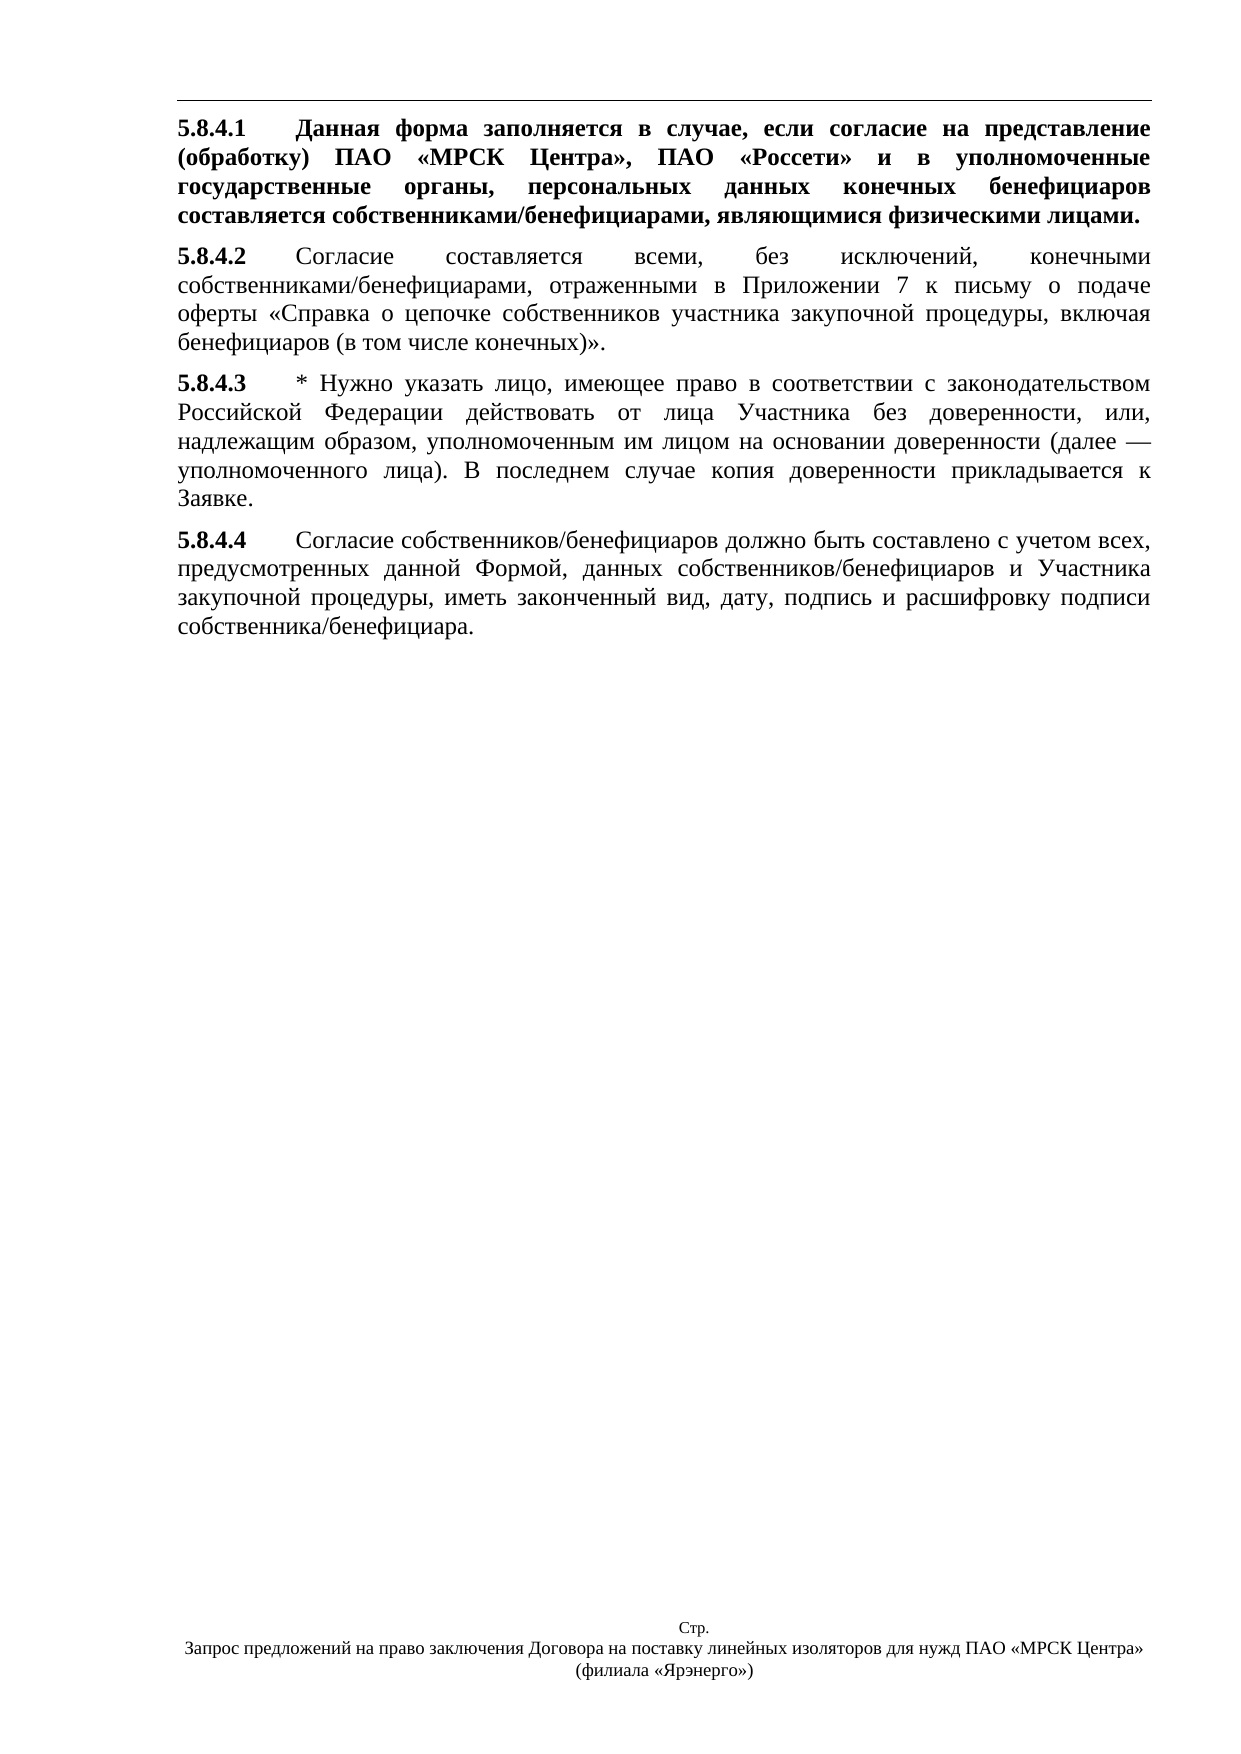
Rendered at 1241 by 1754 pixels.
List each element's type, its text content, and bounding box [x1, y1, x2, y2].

list Данная форма заполняется в случае, если согласие на представление (обработку) ПАО «МРСК Центра», ПАО «Россети» и в уполномоченные государственные органы, персональных данных конечных бенефициаров составляется собственниками/бенефициарами, являющимися физическими лицами. [177, 113, 1152, 228]
list * Нужно указать лицо, имеющее право в соответствии с законодательством Российской Федерации действовать от лица Участника без доверенности, или, надлежащим образом, уполномоченным им лицом на основании доверенности (далее — уполномоченного лица). В последнем случае копия доверенности прикладывается к Заявке. [177, 368, 1152, 512]
list Согласие собственников/бенефициаров должно быть составлено с учетом всех, предусмотренных данной Формой, данных собственников/бенефициаров и Участника закупочной процедуры, иметь законченный вид, дату, подпись и расшифровку подписи собственника/бенефициара. [177, 525, 1152, 640]
list Согласие составляется всеми, без исключений, конечными собственниками/бенефициарами, отраженными в Приложении 7 к письму о подаче оферты «Справка о цепочке собственников участника закупочной процедуры, включая бенефициаров (в том числе конечных)». [177, 241, 1152, 356]
